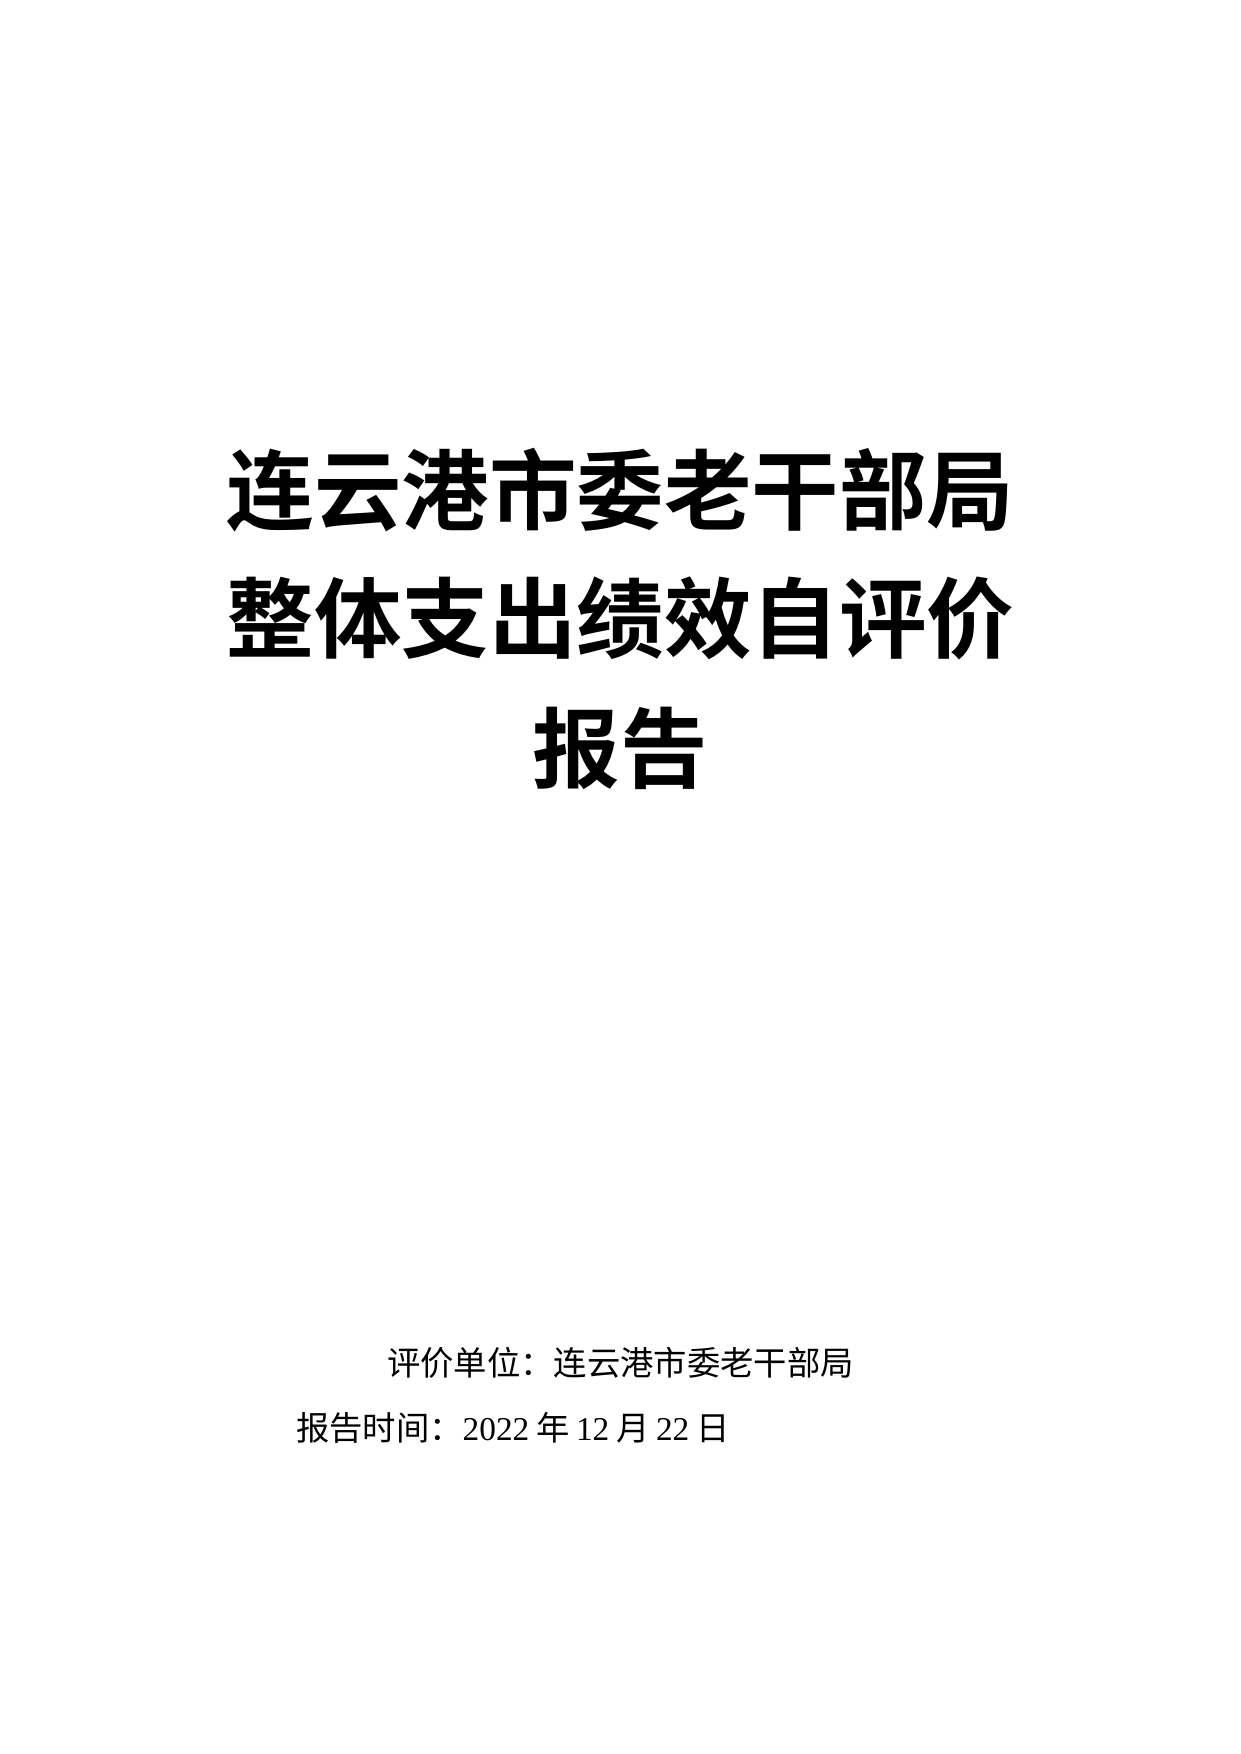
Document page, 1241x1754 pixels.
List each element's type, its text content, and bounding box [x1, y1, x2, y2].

text 整体支出绩效自评价报告 [187, 549, 1053, 809]
text 连云港市委老干部局 [187, 422, 1053, 549]
text 报告时间：2022年12月22日 [187, 1394, 1053, 1459]
text 评价单位：连云港市委老干部局 [187, 1329, 1053, 1394]
